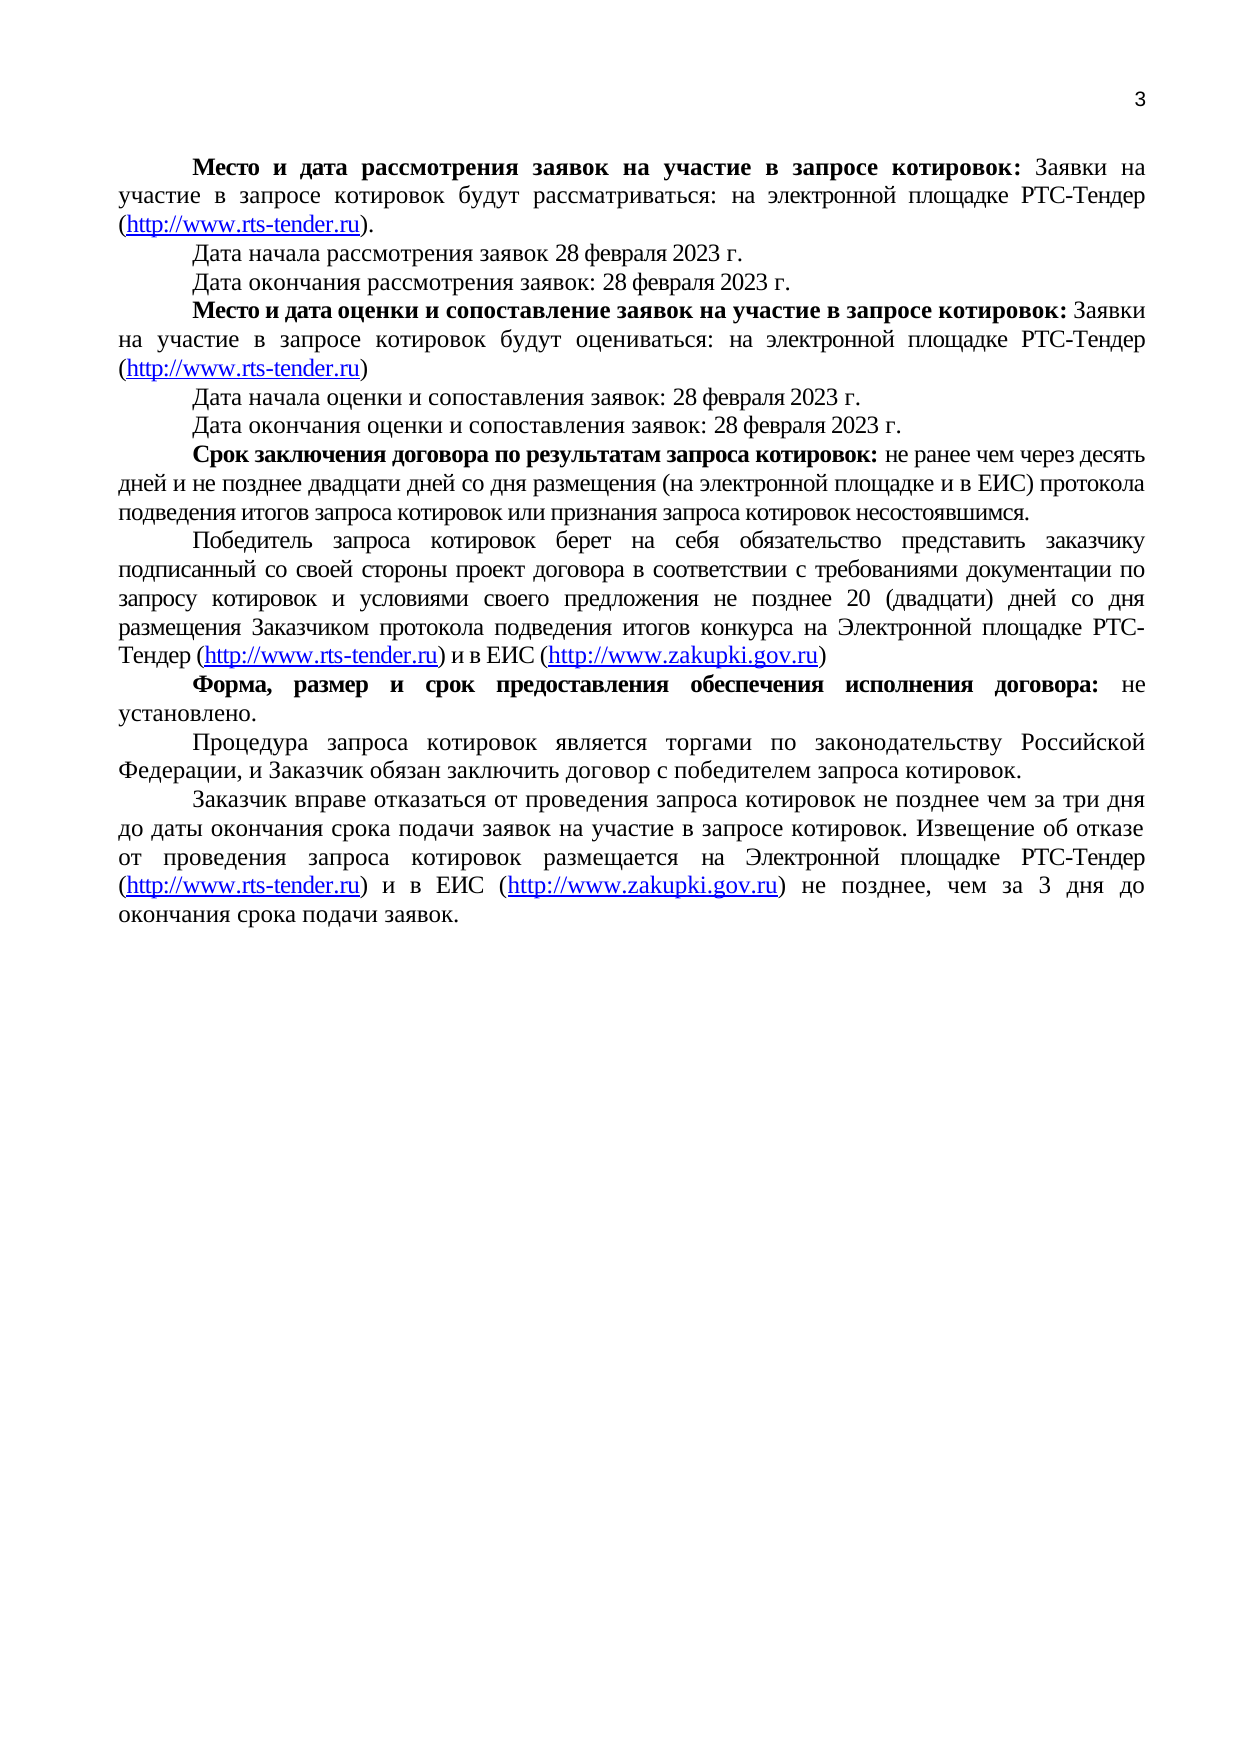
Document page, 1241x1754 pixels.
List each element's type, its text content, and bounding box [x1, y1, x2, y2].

text Дата начала рассмотрения заявок 28 февраля 2023 г. [118, 238, 1146, 267]
text Победитель запроса котировок берет на себя обязательство представить заказчику подписанный со своей стороны проект договора в соответствии с требованиями документации по запросу котировок и условиями своего предложения не позднее 20 (двадцати) дней со дня размещения Заказчиком протокола подведения итогов конкурса на Электронной площадке РТС-Тендер (http://www.rts-tender.ru) и в ЕИС (http://www.zakupki.gov.ru) [118, 525, 1146, 669]
text Процедура запроса котировок является торгами по законодательству Российской Федерации, и Заказчик обязан заключить договор с победителем запроса котировок. [118, 727, 1146, 784]
text Форма, размер и срок предоставления обеспечения исполнения договора: не установлено. [118, 669, 1146, 727]
text Дата окончания оценки и сопоставления заявок: 28 февраля 2023 г. [118, 410, 1146, 439]
text Дата окончания рассмотрения заявок: 28 февраля 2023 г. [118, 267, 1146, 295]
text Срок заключения договора по результатам запроса котировок: не ранее чем через десять дней и не позднее двадцати дней со дня размещения (на электронной площадке и в ЕИС) протокола подведения итогов запроса котировок или признания запроса котировок несостоявшимся. [118, 439, 1146, 525]
text Место и дата рассмотрения заявок на участие в запросе котировок: Заявки на участие в запросе котировок будут рассматриваться: на электронной площадке РТС-Тендер (http://www.rts-tender.ru). [118, 152, 1146, 238]
text Заказчик вправе отказаться от проведения запроса котировок не позднее чем за три дня до даты окончания срока подачи заявок на участие в запросе котировок. Извещение об отказе от проведения запроса котировок размещается на Электронной площадке РТС-Тендер (http://www.rts-tender.ru) и в ЕИС (http://www.zakupki.gov.ru) не позднее, чем за 3 дня до окончания срока подачи заявок. [118, 784, 1146, 928]
text Дата начала оценки и сопоставления заявок: 28 февраля 2023 г. [118, 382, 1146, 410]
text Место и дата оценки и сопоставление заявок на участие в запросе котировок: Заявки на участие в запросе котировок будут оцениваться: на электронной площадке РТС-Тендер (http://www.rts-tender.ru) [118, 295, 1146, 382]
